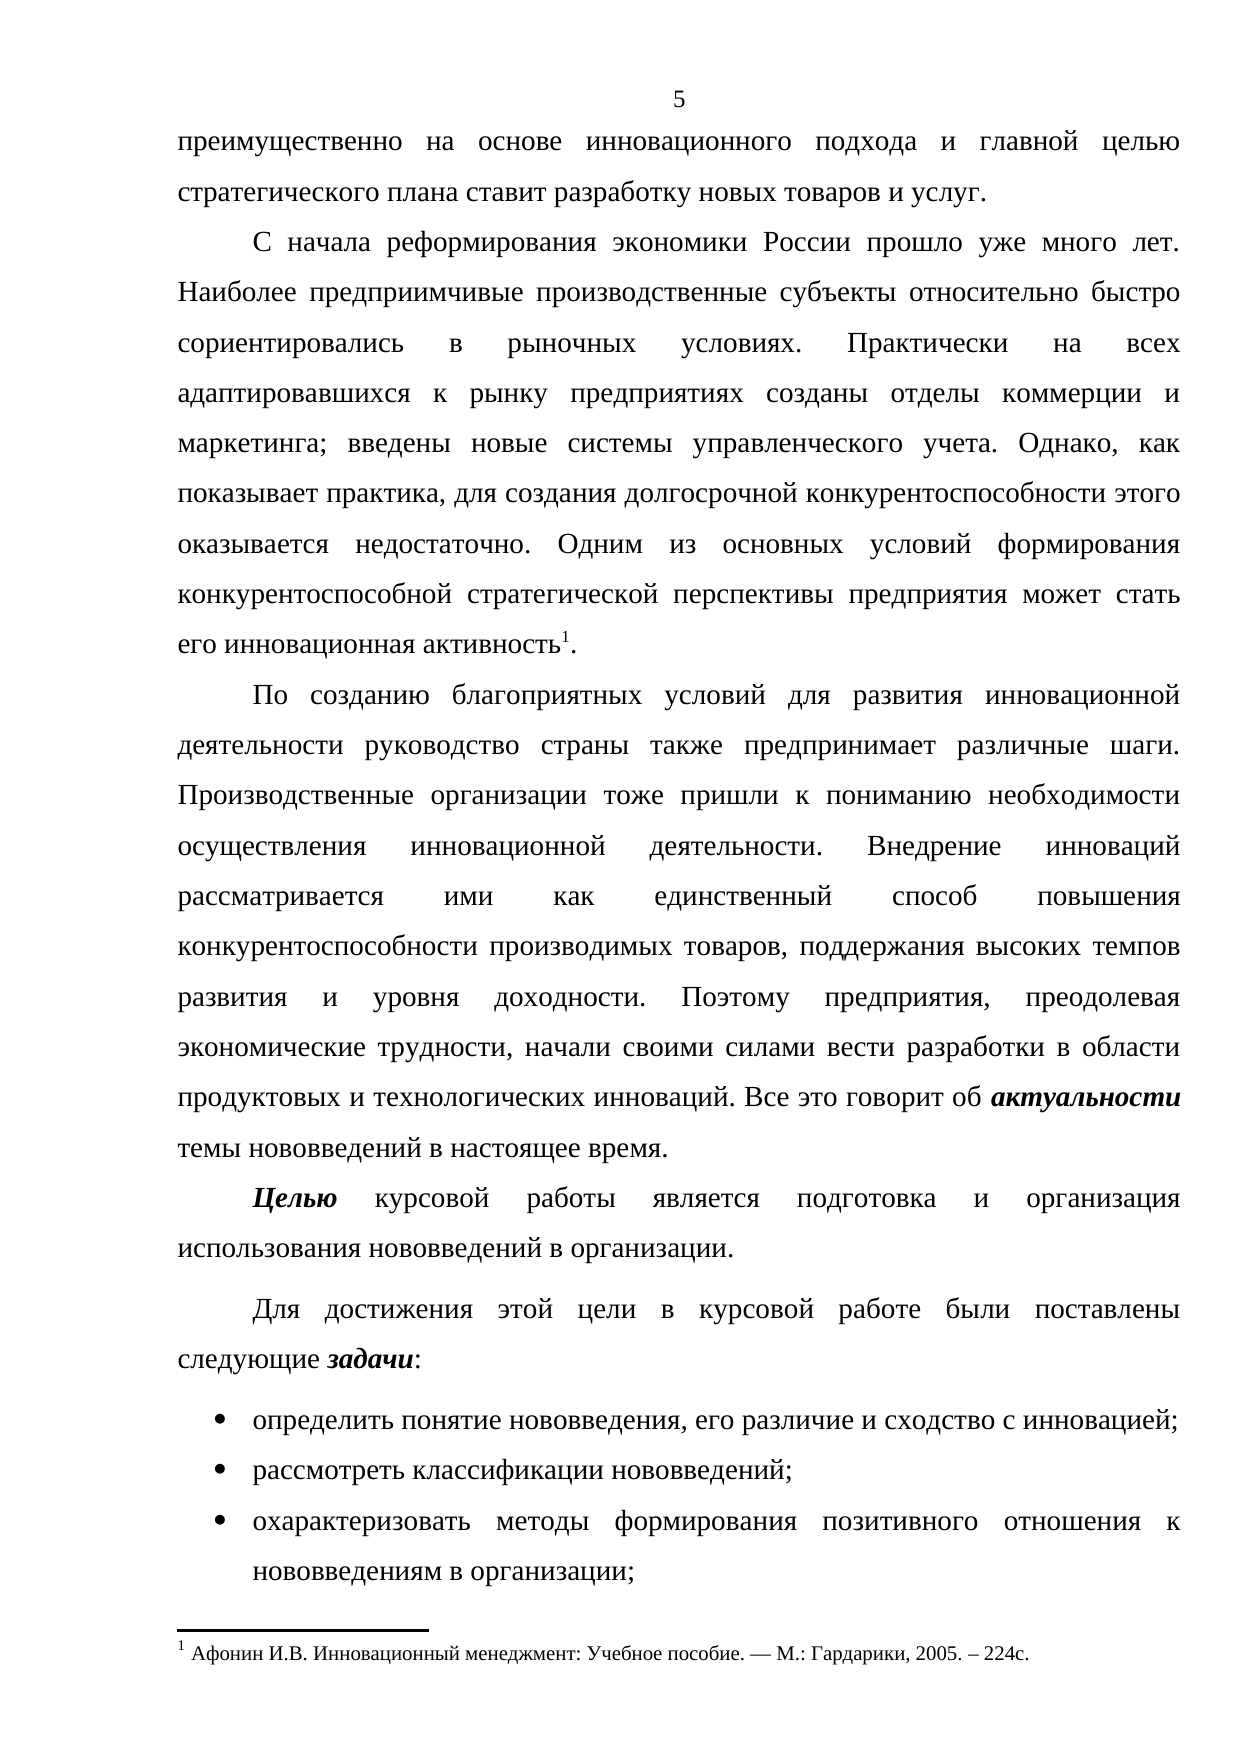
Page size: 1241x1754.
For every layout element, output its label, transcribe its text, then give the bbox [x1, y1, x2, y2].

text Для достижения этой цели в курсовой работе были поставлены следующие задачи: [177, 1291, 1181, 1375]
list рассмотреть классификации нововведений; [215, 1452, 1181, 1486]
text Целью курсовой работы является подготовка и организация использования нововведений в организации. [177, 1180, 1181, 1264]
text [177, 123, 1181, 207]
text С начала реформирования экономики России прошло уже много лет. Наиболее предприимчивые производственные субъекты относительно быстро сориентировались в рыночных условиях. Практически на всех адаптировавшихся к рынку предприятиях созданы отделы коммерции и маркетинга; введены новые системы управленческого учета. Однако, как показывает практика, для создания долгосрочной конкурентоспособности этого оказывается недостаточно. Одним из основных условий формирования конкурентоспособной стратегической перспективы предприятия может стать его инновационная активность. [177, 224, 1181, 660]
list охарактеризовать методы формирования позитивного отношения к нововведениям в организации; [215, 1503, 1181, 1587]
text По созданию благоприятных условий для развития инновационной деятельности руководство страны также предпринимает различные шаги. Производственные организации тоже пришли к пониманию необходимости осуществления инновационной деятельности. Внедрение инноваций рассматривается ими как единственный способ повышения конкурентоспособности производимых товаров, поддержания высоких темпов развития и уровня доходности. Поэтому предприятия, преодолевая экономические трудности, начали своими силами вести разработки в области продуктовых и технологических инноваций. Все это говорит об актуальности темы нововведений в настоящее время. [177, 677, 1181, 1163]
list определить понятие нововведения, его различие и сходство с инновацией; [215, 1402, 1181, 1436]
